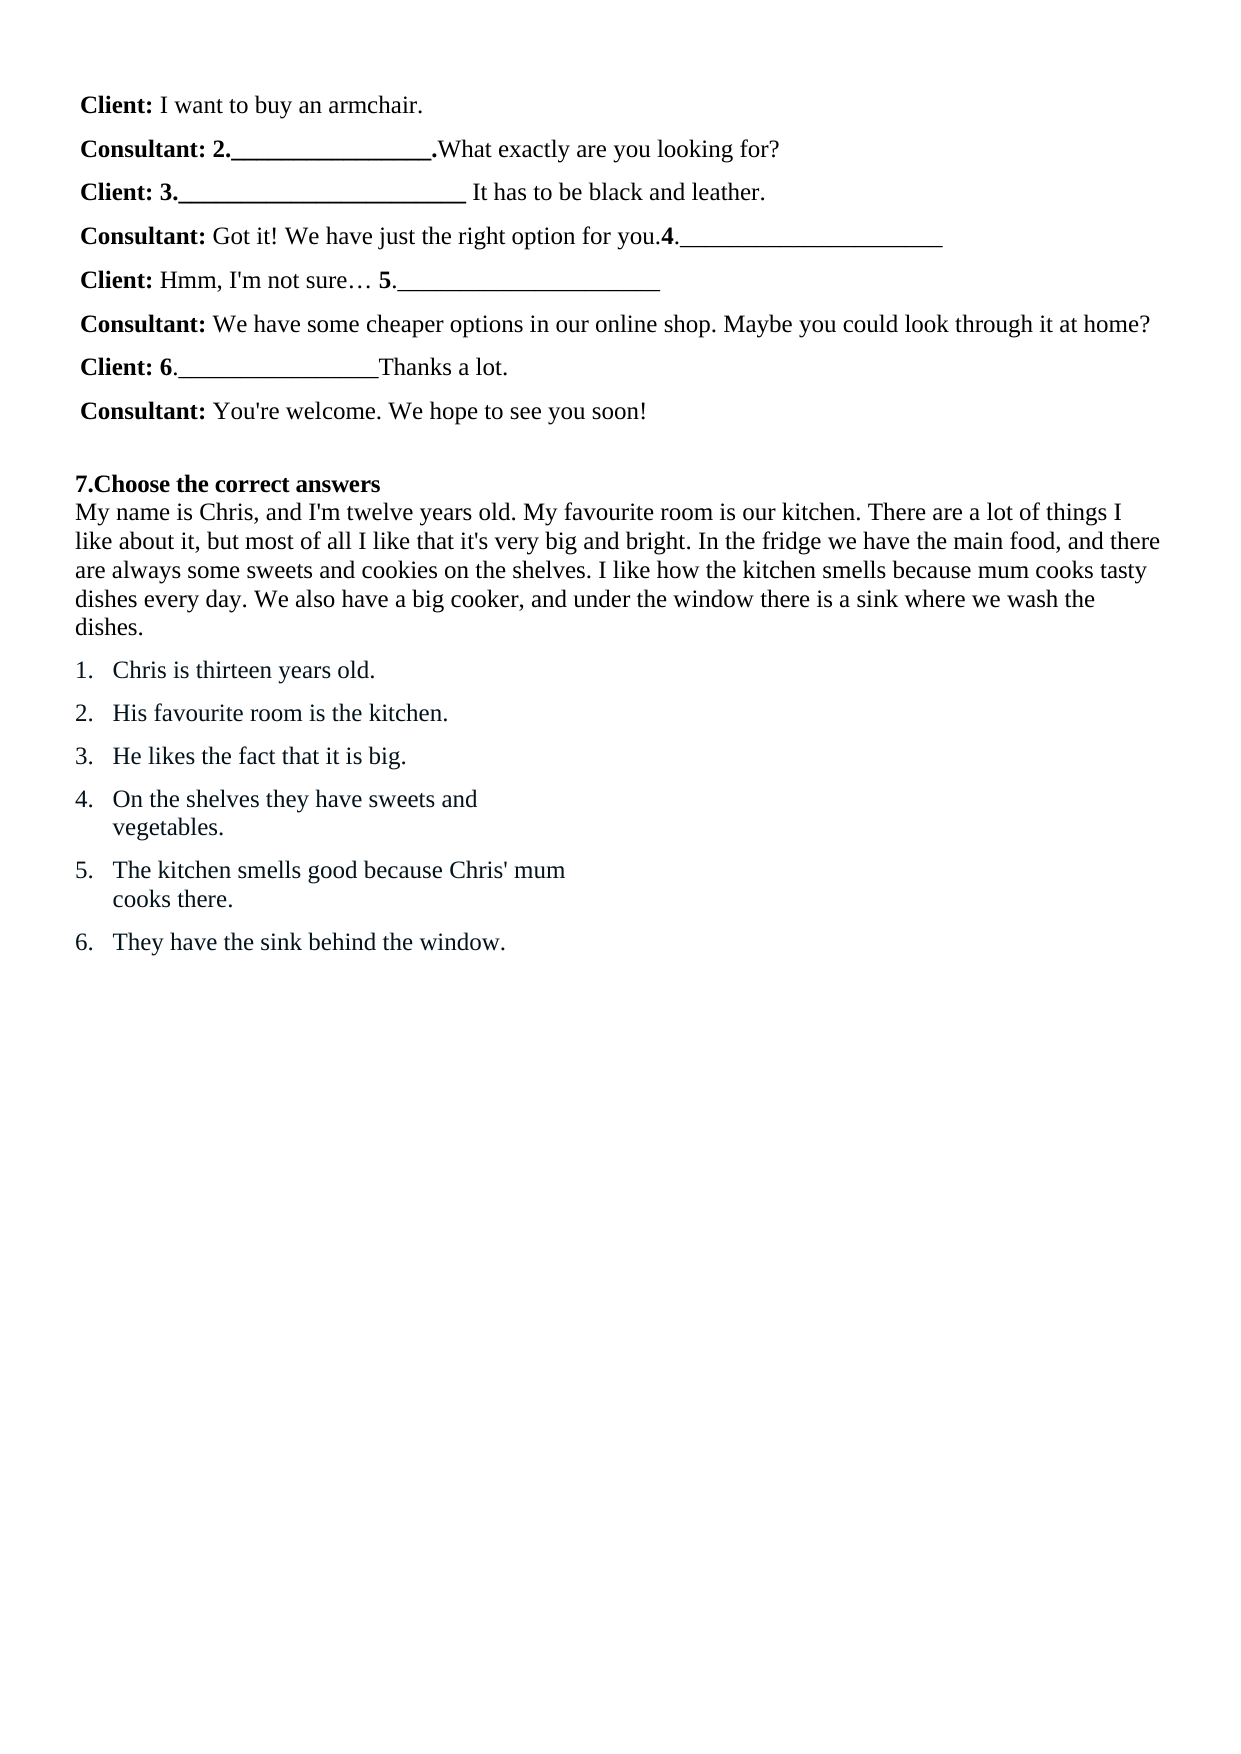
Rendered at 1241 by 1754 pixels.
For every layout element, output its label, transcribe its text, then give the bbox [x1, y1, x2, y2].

list They have the sink behind the window. [75, 927, 583, 956]
text My name is Chris, and I'm twelve years old. My favourite room is our kitchen. There are a lot of things I like about it, but most of all I like that it's very big and bright. In the fridge we have the main food, and there are always some sweets and cookies on the shelves. I like how the kitchen smells because mum cooks tasty dishes every day. We also have a big cooker, and under the window there is a sink where we wash the dishes. [75, 497, 1165, 641]
text Client: Hmm, I'm not sure… 5._____________________ [80, 250, 1161, 294]
text Consultant: You're welcome. We hope to see you soon! [80, 381, 1161, 425]
text Client: I want to buy an armchair. [80, 75, 1161, 119]
list On the shelves they have sweets and vegetables. [75, 784, 583, 841]
text Consultant: We have some cheaper options in our online shop. Maybe you could look through it at home? [80, 294, 1161, 337]
list He likes the fact that it is big. [75, 741, 583, 770]
text Consultant: 2.________________.What exactly are you looking for? [80, 119, 1161, 162]
text Consultant: Got it! We have just the right option for you.4._____________________ [80, 206, 1161, 250]
list His favourite room is the kitchen. [75, 698, 583, 727]
text Client: 3._______________________ It has to be black and leather. [80, 162, 1161, 206]
list The kitchen smells good because Chris' mum cooks there. [75, 855, 583, 913]
text Client: 6.________________Thanks a lot. [80, 337, 1161, 381]
list Chris is thirteen years old. [75, 655, 583, 684]
text 7.Choose the correct answers [75, 469, 1165, 497]
